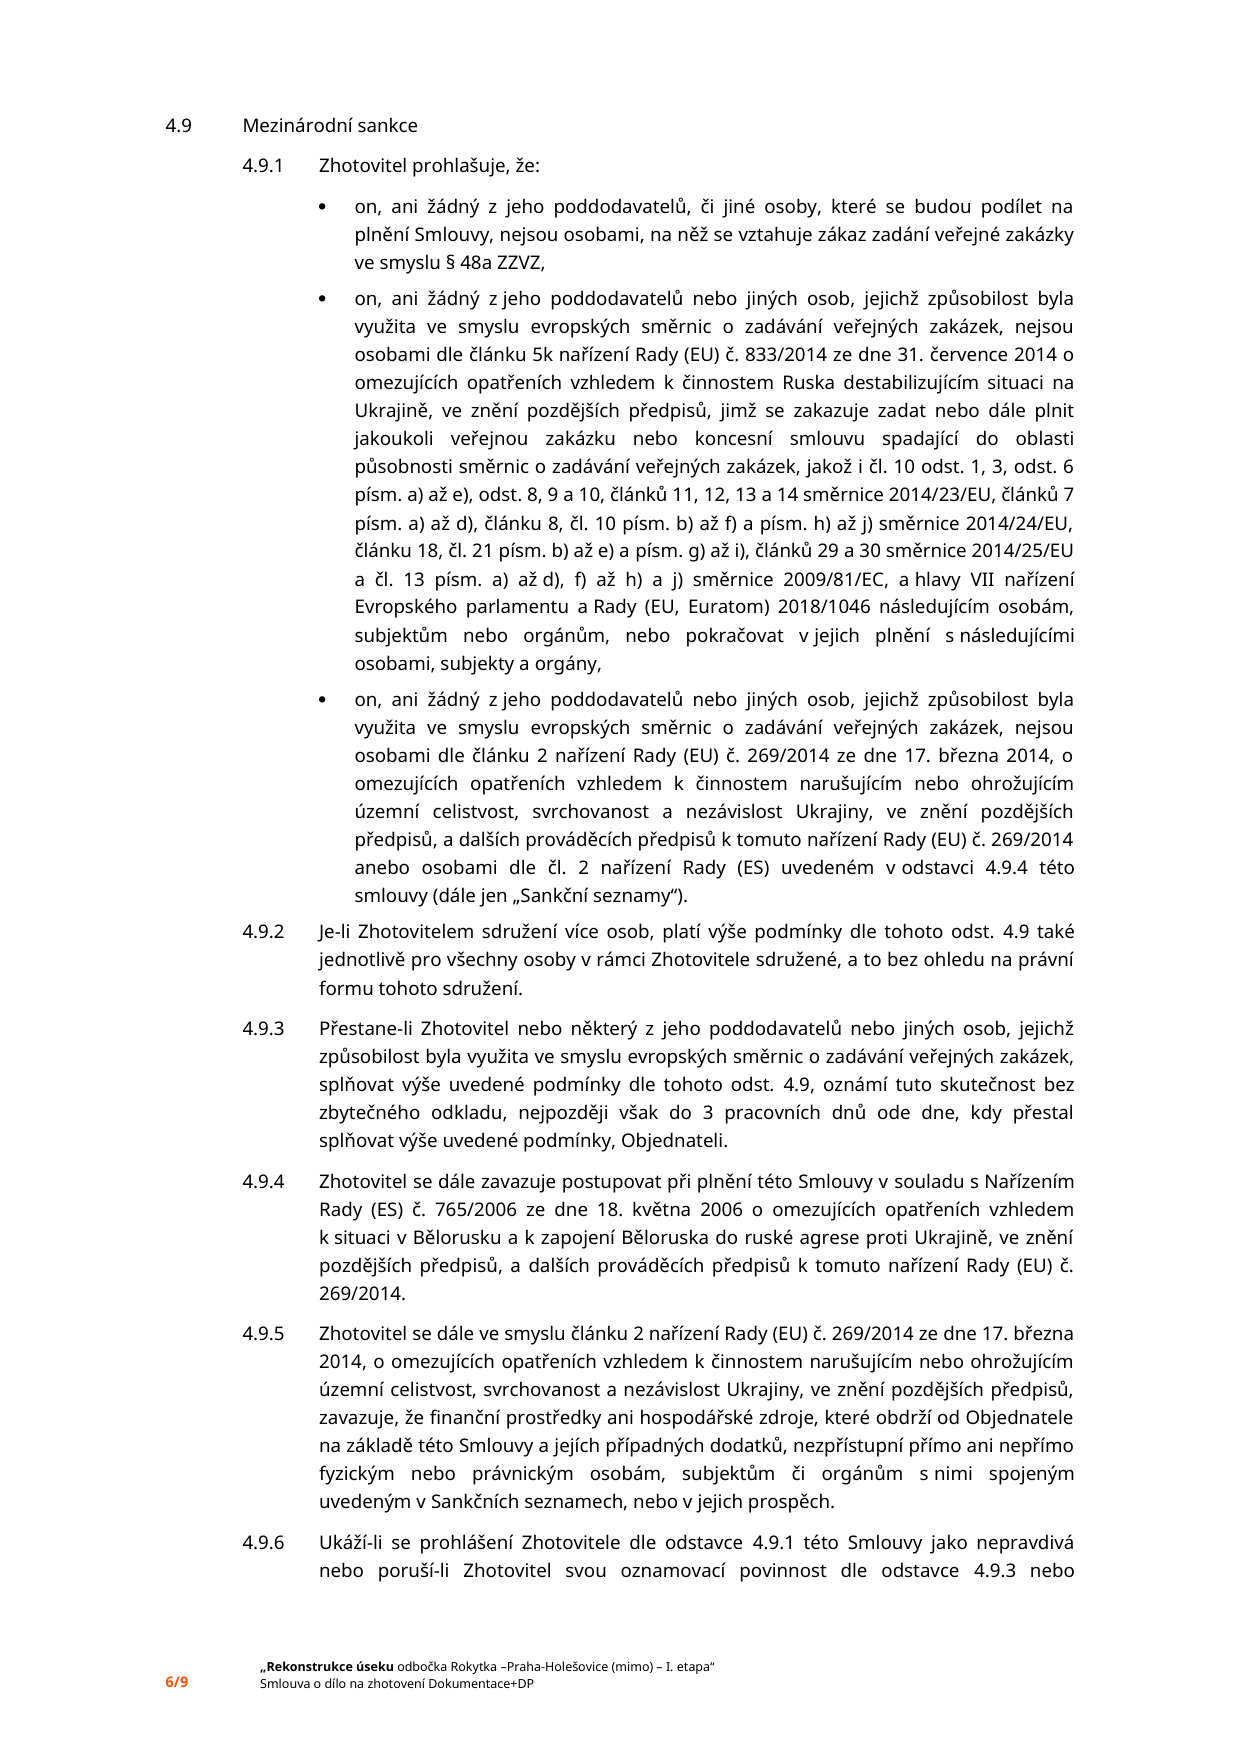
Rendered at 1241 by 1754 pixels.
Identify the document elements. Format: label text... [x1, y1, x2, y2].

text Zhotovitel se dále ve smyslu článku 2 nařízení Rady (EU) č. 269/2014 ze dne 17. března 2014, o omezujících opatřeních vzhledem k činnostem narušujícím nebo ohrožujícím územní celistvost, svrchovanost a nezávislost Ukrajiny, ve znění pozdějších předpisů, zavazuje, že finanční prostředky ani hospodářské zdroje, které obdrží od Objednatele na základě této Smlouvy a jejích případných dodatků, nezpřístupní přímo ani nepřímo fyzickým nebo právnickým osobám, subjektům či orgánům s nimi spojeným uvedeným v Sankčních seznamech, nebo v jejich prospěch. [242, 1321, 1075, 1514]
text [242, 1529, 1075, 1583]
text Přestane-li Zhotovitel nebo některý z jeho poddodavatelů nebo jiných osob, jejichž způsobilost byla využita ve smyslu evropských směrnic o zadávání veřejných zakázek, splňovat výše uvedené podmínky dle tohoto odst. 4.9, oznámí tuto skutečnost bez zbytečného odkladu, nejpozději však do 3 pracovních dnů ode dne, kdy přestal splňovat výše uvedené podmínky, Objednateli. [242, 1015, 1075, 1153]
text Je-li Zhotovitelem sdružení více osob, platí výše podmínky dle tohoto odst. 4.9 také jednotlivě pro všechny osoby v rámci Zhotovitele sdružené, a to bez ohledu na právní formu tohoto sdružení. [242, 919, 1075, 1000]
text on, ani žádný z jeho poddodavatelů nebo jiných osob, jejichž způsobilost byla využita ve smyslu evropských směrnic o zadávání veřejných zakázek, nejsou osobami dle článku 5k nařízení Rady (EU) č. 833/2014 ze dne 31. července 2014 o omezujících opatřeních vzhledem k činnostem Ruska destabilizujícím situaci na Ukrajině, ve znění pozdějších předpisů, jimž se zakazuje zadat nebo dále plnit jakoukoli veřejnou zakázku nebo koncesní smlouvu spadající do oblasti působnosti směrnic o zadávání veřejných zakázek, jakož i čl. 10 odst. 1, 3, odst. 6 písm. a) až e), odst. 8, 9 a 10, článků 11, 12, 13 a 14 směrnice 2014/23/EU, článků 7 písm. a) až d), článku 8, čl. 10 písm. b) až f) a písm. h) až j) směrnice 2014/24/EU, článku 18, čl. 21 písm. b) až e) a písm. g) až i), článků 29 a 30 směrnice 2014/25/EU a čl. 13 písm. a) až d), f) až h) a j) směrnice 2009/81/EC, a hlavy VII nařízení Evropského parlamentu a Rady (EU, Euratom) 2018/1046 následujícím osobám, subjektům nebo orgánům, nebo pokračovat v jejich plnění s následujícími osobami, subjekty a orgány, [319, 286, 1075, 675]
text on, ani žádný z jeho poddodavatelů nebo jiných osob, jejichž způsobilost byla využita ve smyslu evropských směrnic o zadávání veřejných zakázek, nejsou osobami dle článku 2 nařízení Rady (EU) č. 269/2014 ze dne 17. března 2014, o omezujících opatřeních vzhledem k činnostem narušujícím nebo ohrožujícím územní celistvost, svrchovanost a nezávislost Ukrajiny, ve znění pozdějších předpisů, a dalších prováděcích předpisů k tomuto nařízení Rady (EU) č. 269/2014 anebo osobami dle čl. 2 nařízení Rady (ES) uvedeném v odstavci 4.9.4 této smlouvy (dále jen „Sankční seznamy“). [319, 686, 1075, 908]
text Zhotovitel se dále zavazuje postupovat při plnění této Smlouvy v souladu s Nařízením Rady (ES) č. 765/2006 ze dne 18. května 2006 o omezujících opatřeních vzhledem k situaci v Bělorusku a k zapojení Běloruska do ruské agrese proti Ukrajině, ve znění pozdějších předpisů, a dalších prováděcích předpisů k tomuto nařízení Rady (EU) č. 269/2014. [242, 1168, 1075, 1306]
text Mezinárodní sankce [165, 112, 1075, 138]
text on, ani žádný z jeho poddodavatelů, či jiné osoby, které se budou podílet na plnění Smlouvy, nejsou osobami, na něž se vztahuje zákaz zadání veřejné zakázky ve smyslu § 48a ZZVZ, [319, 193, 1075, 275]
text Zhotovitel prohlašuje, že: [242, 153, 1075, 178]
